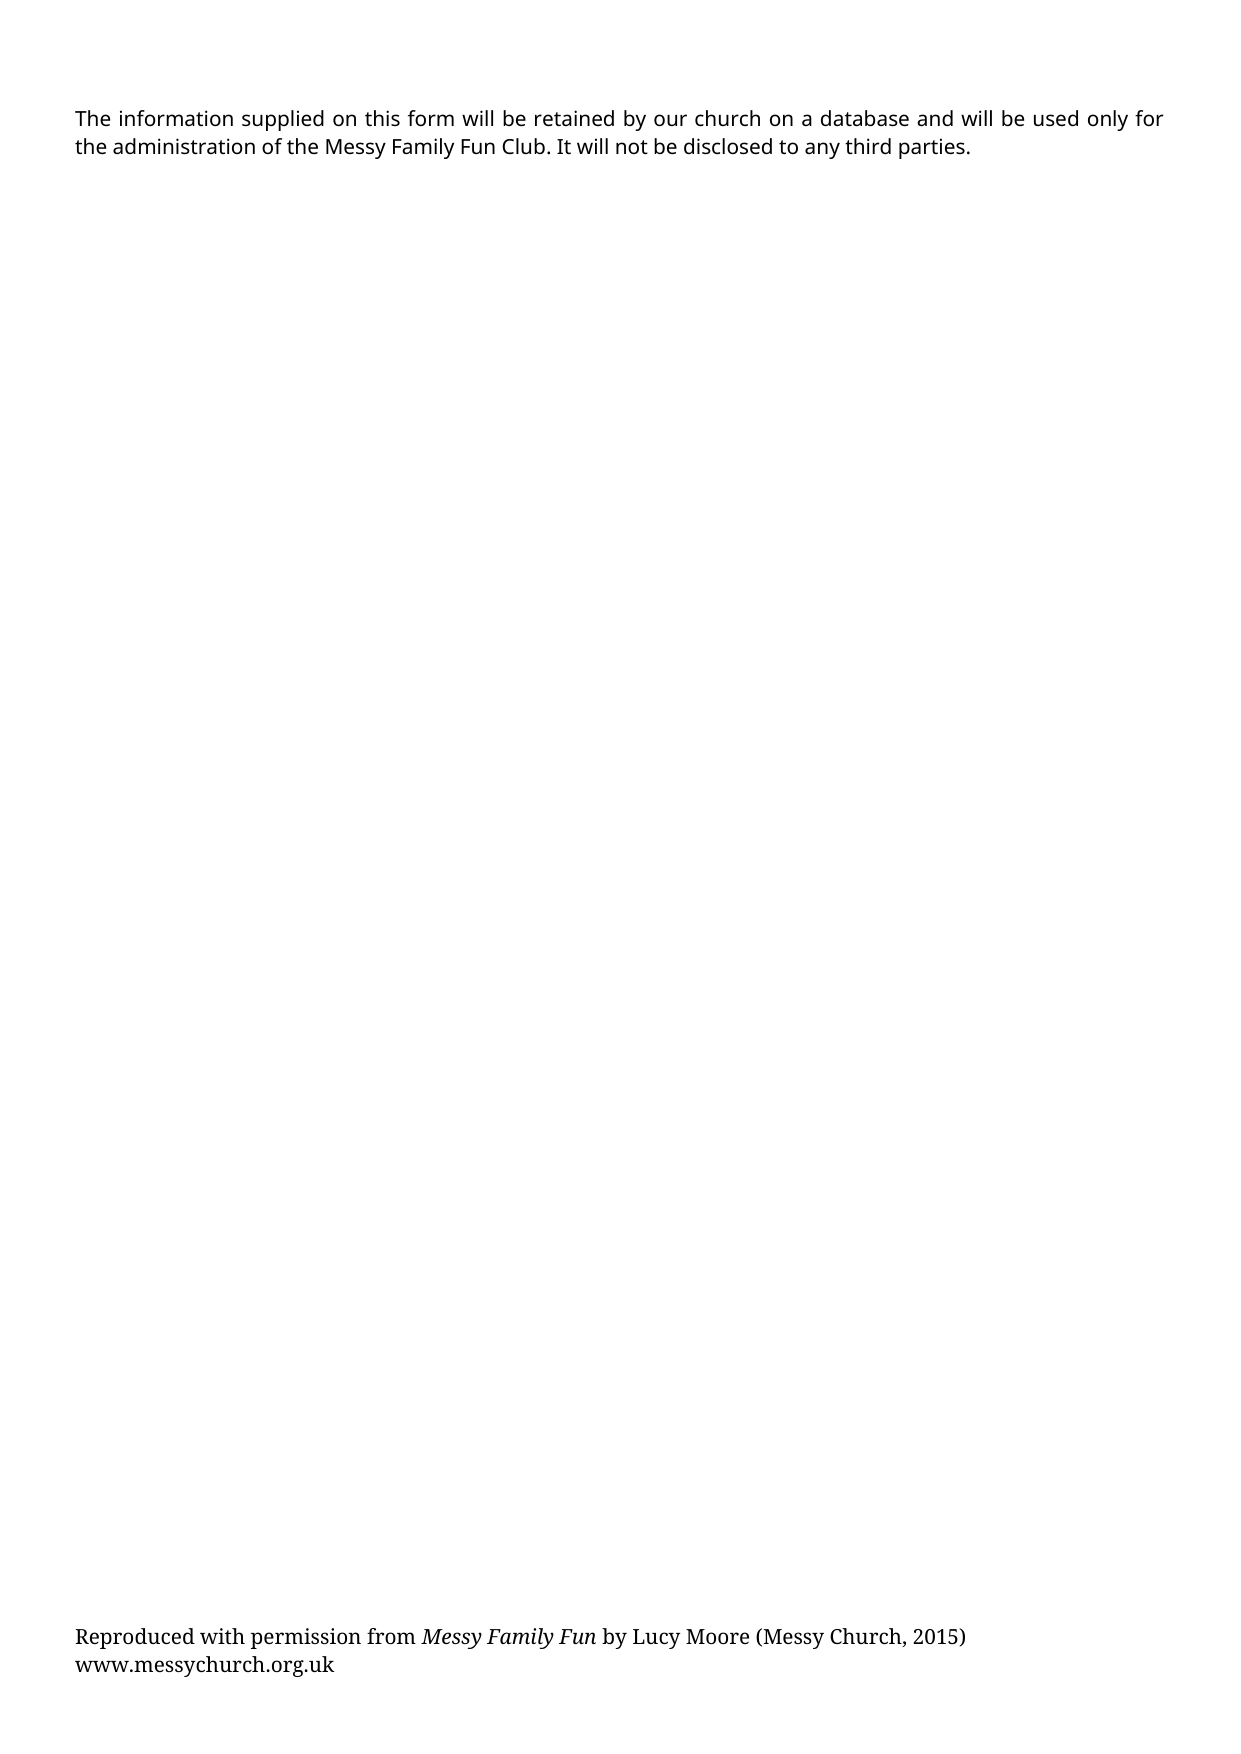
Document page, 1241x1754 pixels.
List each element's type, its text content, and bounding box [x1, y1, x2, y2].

text The information supplied on this form will be retained by our church on a database and will be used only for the administration of the Messy Family Fun Club. It will not be disclosed to any third parties. [75, 104, 1165, 161]
